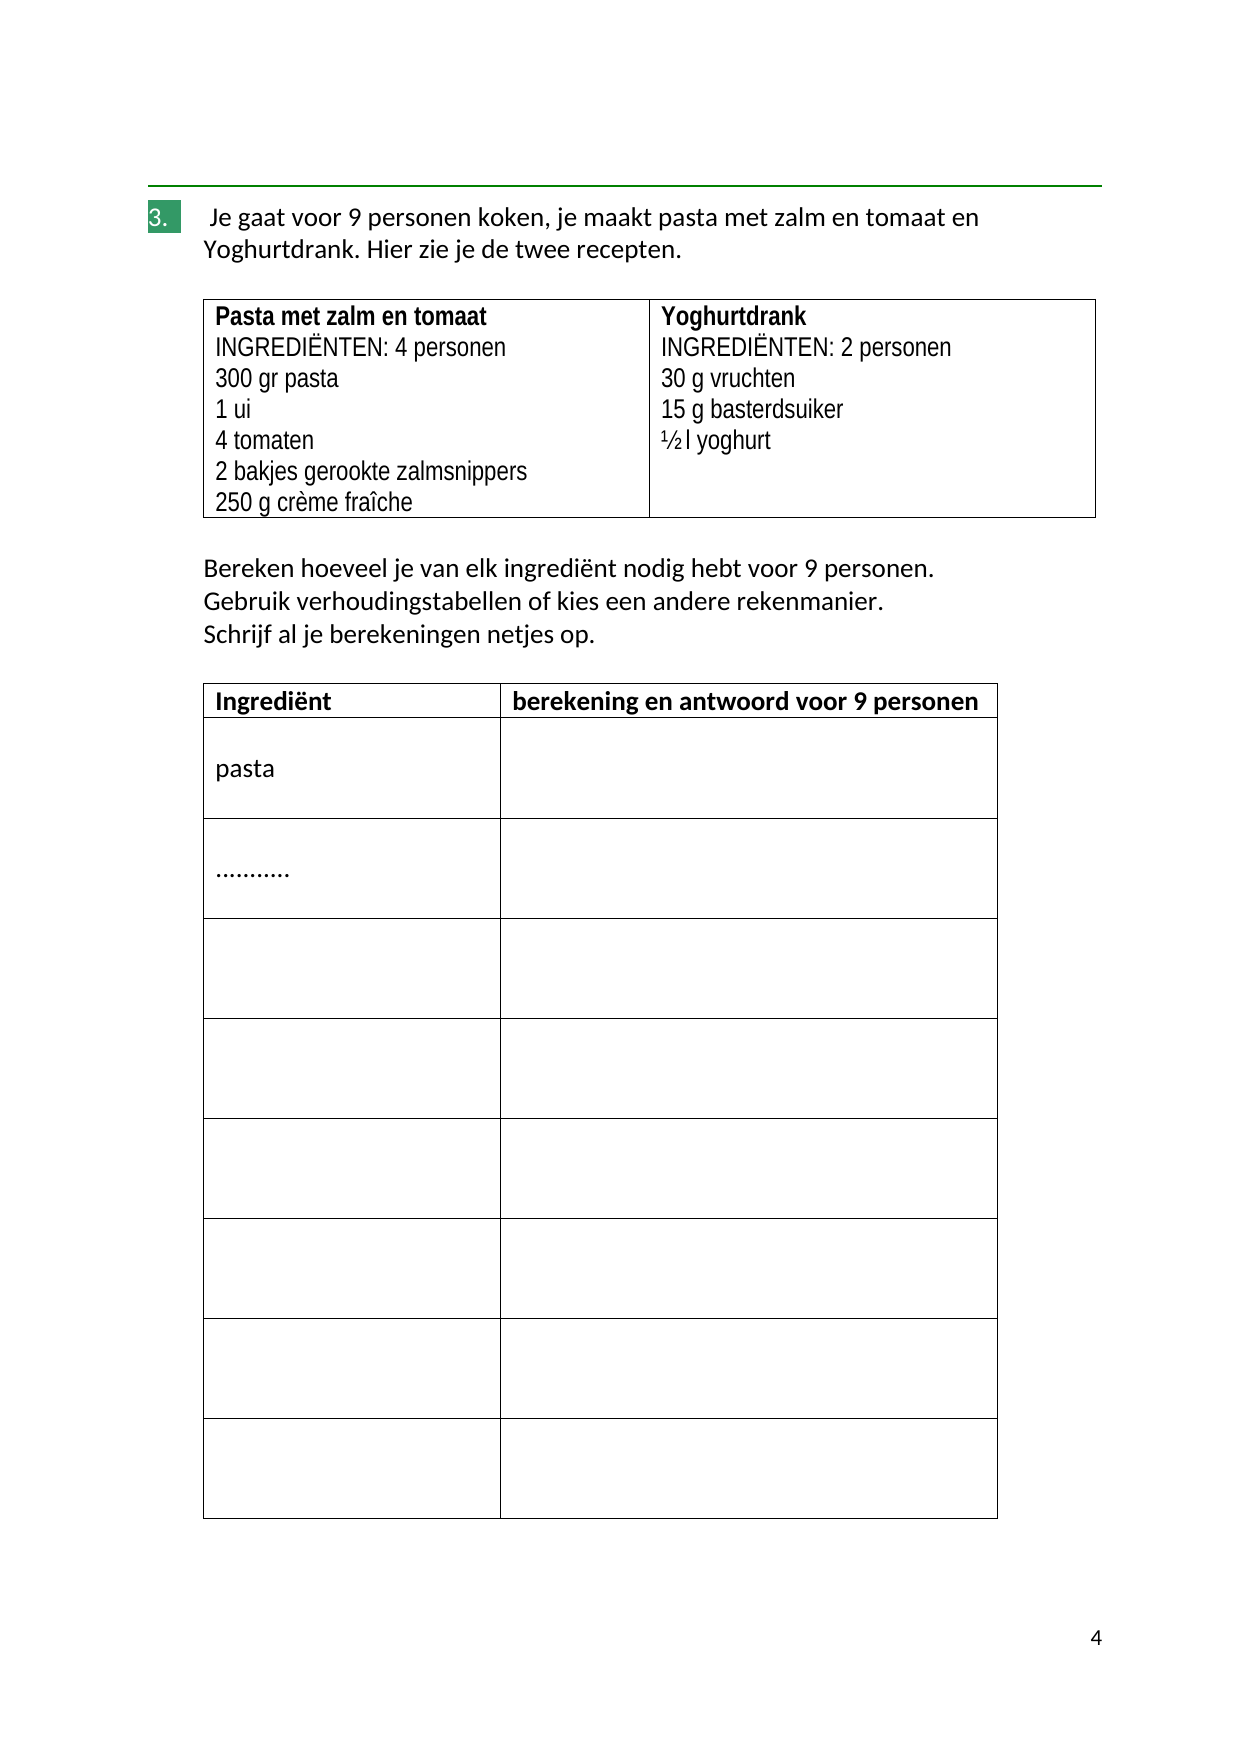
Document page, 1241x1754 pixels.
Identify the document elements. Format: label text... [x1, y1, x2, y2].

table_header Je gaat voor 9 personen koken, je maakt pasta met zalm en tomaat en Yoghurtdrank. Hier zie je de twee recepten. Bereken hoeveel je van elk ingrediënt nodig hebt voor 9 personen. Gebruik verhoudingstabellen of kies een andere rekenmanier. Schrijf al je berekeningen netjes op. [192, 200, 1107, 1519]
table_header [136, 200, 192, 1519]
